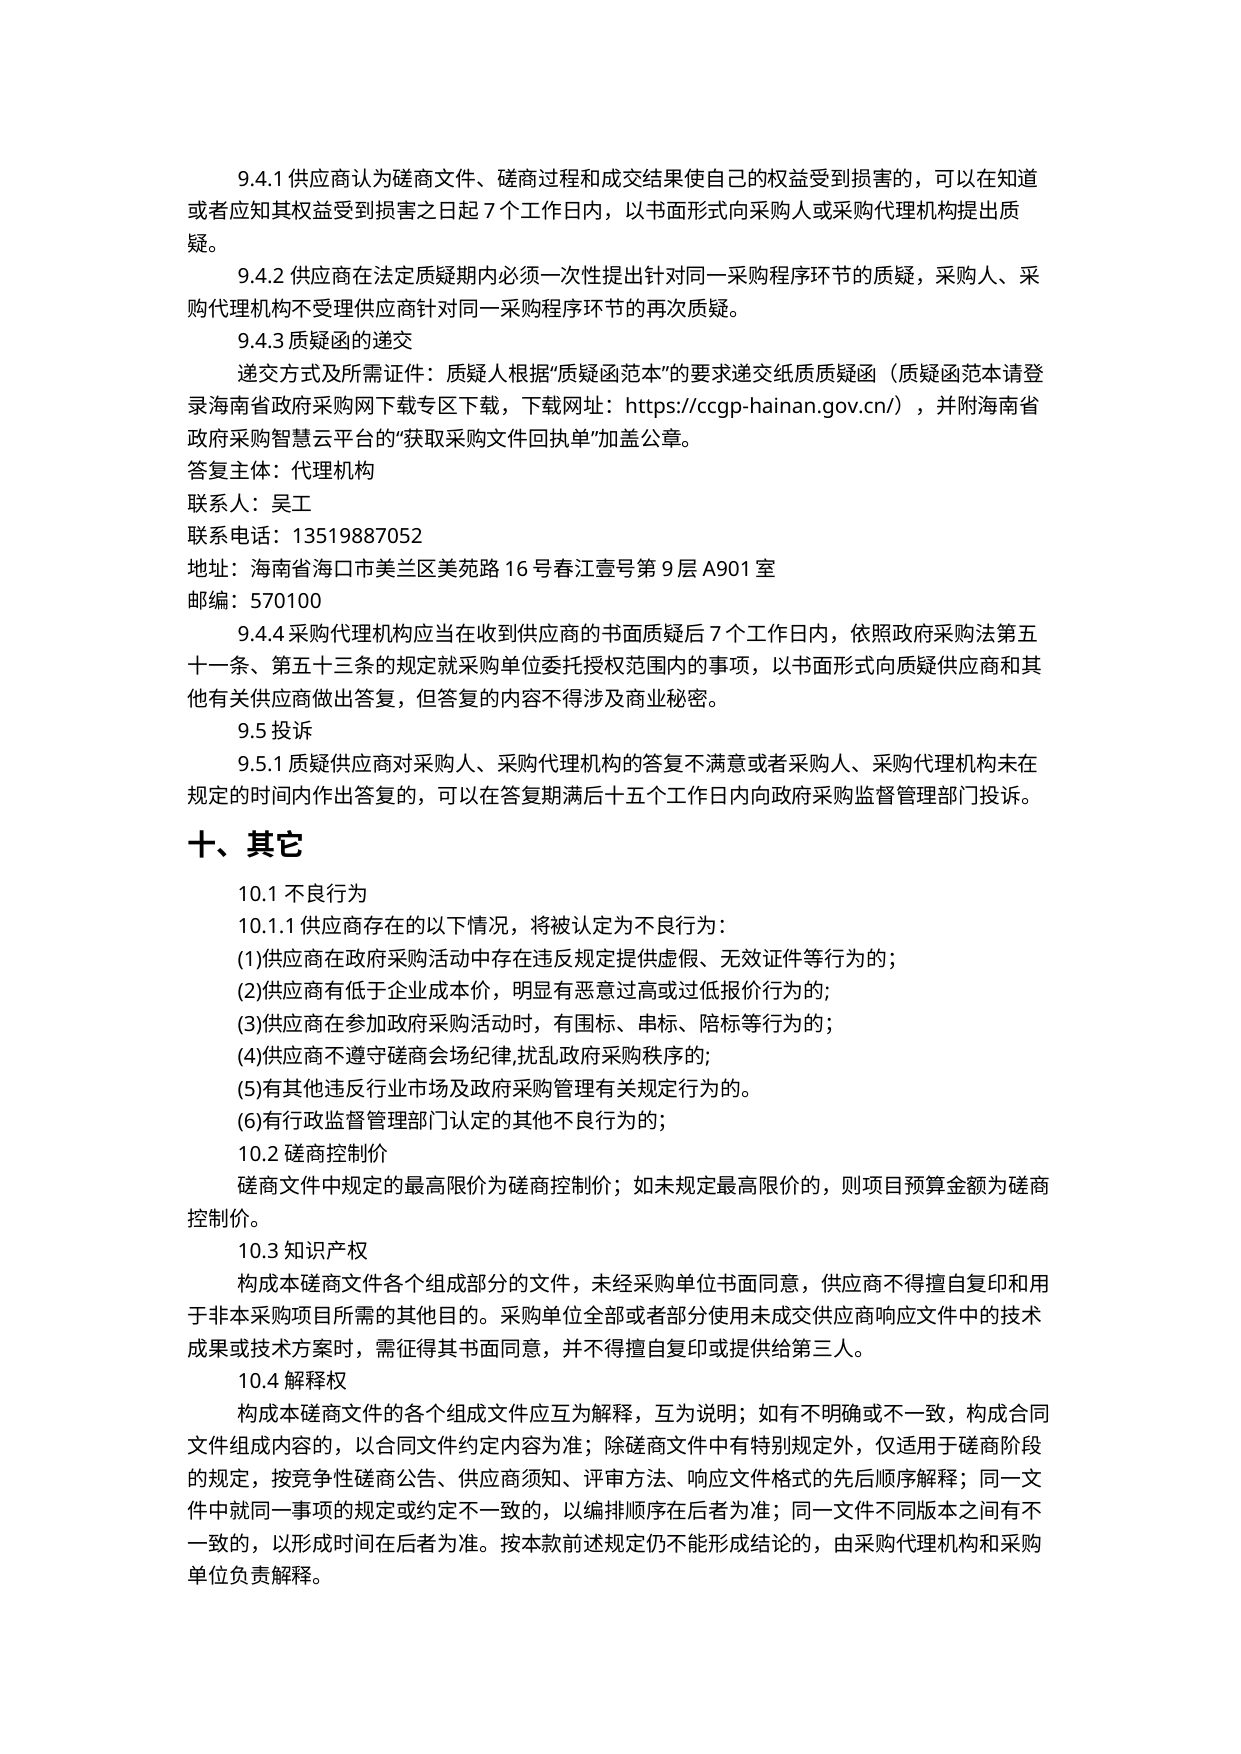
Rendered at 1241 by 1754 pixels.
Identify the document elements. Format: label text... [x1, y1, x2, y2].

text 构成本磋商文件各个组成部分的文件，未经采购单位书面同意，供应商不得擅自复印和用于非本采购项目所需的其他目的。采购单位全部或者部分使用未成交供应商响应文件中的技术成果或技术方案时，需征得其书面同意，并不得擅自复印或提供给第三人。 [187, 1267, 1053, 1364]
text (6)有行政监督管理部门认定的其他不良行为的； [187, 1104, 1053, 1137]
text 联系电话：13519887052 [187, 519, 1053, 552]
text 10.1 不良行为 [187, 877, 1053, 909]
text (2)供应商有低于企业成本价，明显有恶意过高或过低报价行为的; [187, 974, 1053, 1007]
text 递交方式及所需证件：质疑人根据“质疑函范本”的要求递交纸质质疑函（质疑函范本请登录海南省政府采购网下载专区下载，下载网址：https://ccgp-hainan.gov.cn/），并附海南省政府采购智慧云平台的“获取采购文件回执单”加盖公章。 [187, 357, 1053, 454]
text 邮编：570100 [187, 584, 1053, 617]
text 构成本磋商文件的各个组成文件应互为解释，互为说明；如有不明确或不一致，构成合同文件组成内容的，以合同文件约定内容为准；除磋商文件中有特别规定外，仅适用于磋商阶段的规定，按竞争性磋商公告、供应商须知、评审方法、响应文件格式的先后顺序解释；同一文件中就同一事项的规定或约定不一致的，以编排顺序在后者为准；同一文件不同版本之间有不一致的，以形成时间在后者为准。按本款前述规定仍不能形成结论的，由采购代理机构和采购单位负责解释。 [187, 1397, 1053, 1592]
text 9.4.1供应商认为磋商文件、磋商过程和成交结果使自己的权益受到损害的，可以在知道或者应知其权益受到损害之日起7个工作日内，以书面形式向采购人或采购代理机构提出质疑。 [187, 162, 1053, 259]
text (5)有其他违反行业市场及政府采购管理有关规定行为的。 [187, 1072, 1053, 1104]
text 10.4 解释权 [187, 1364, 1053, 1397]
text (1)供应商在政府采购活动中存在违反规定提供虚假、无效证件等行为的； [187, 942, 1053, 974]
text 9.5投诉 [187, 714, 1053, 747]
text (3)供应商在参加政府采购活动时，有围标、串标、陪标等行为的； [187, 1007, 1053, 1039]
text 地址：海南省海口市美兰区美苑路16号春江壹号第9层A901室 [187, 552, 1053, 584]
text 9.4.4采购代理机构应当在收到供应商的书面质疑后7个工作日内，依照政府采购法第五十一条、第五十三条的规定就采购单位委托授权范围内的事项，以书面形式向质疑供应商和其他有关供应商做出答复，但答复的内容不得涉及商业秘密。 [187, 617, 1053, 714]
text 9.4.3质疑函的递交 [187, 324, 1053, 357]
text 磋商文件中规定的最高限价为磋商控制价；如未规定最高限价的，则项目预算金额为磋商控制价。 [187, 1169, 1053, 1234]
text (4)供应商不遵守磋商会场纪律,扰乱政府采购秩序的; [187, 1039, 1053, 1072]
text 9.4.2 供应商在法定质疑期内必须一次性提出针对同一采购程序环节的质疑，采购人、采购代理机构不受理供应商针对同一采购程序环节的再次质疑。 [187, 259, 1053, 324]
text 答复主体：代理机构 [187, 454, 1053, 487]
text 十、其它 [187, 812, 1053, 877]
text 10.3 知识产权 [187, 1234, 1053, 1267]
text 10.1.1供应商存在的以下情况，将被认定为不良行为： [187, 909, 1053, 942]
text 10.2 磋商控制价 [187, 1137, 1053, 1169]
text 联系人：吴工 [187, 487, 1053, 519]
text 9.5.1质疑供应商对采购人、采购代理机构的答复不满意或者采购人、采购代理机构未在规定的时间内作出答复的，可以在答复期满后十五个工作日内向政府采购监督管理部门投诉。 [187, 747, 1053, 812]
